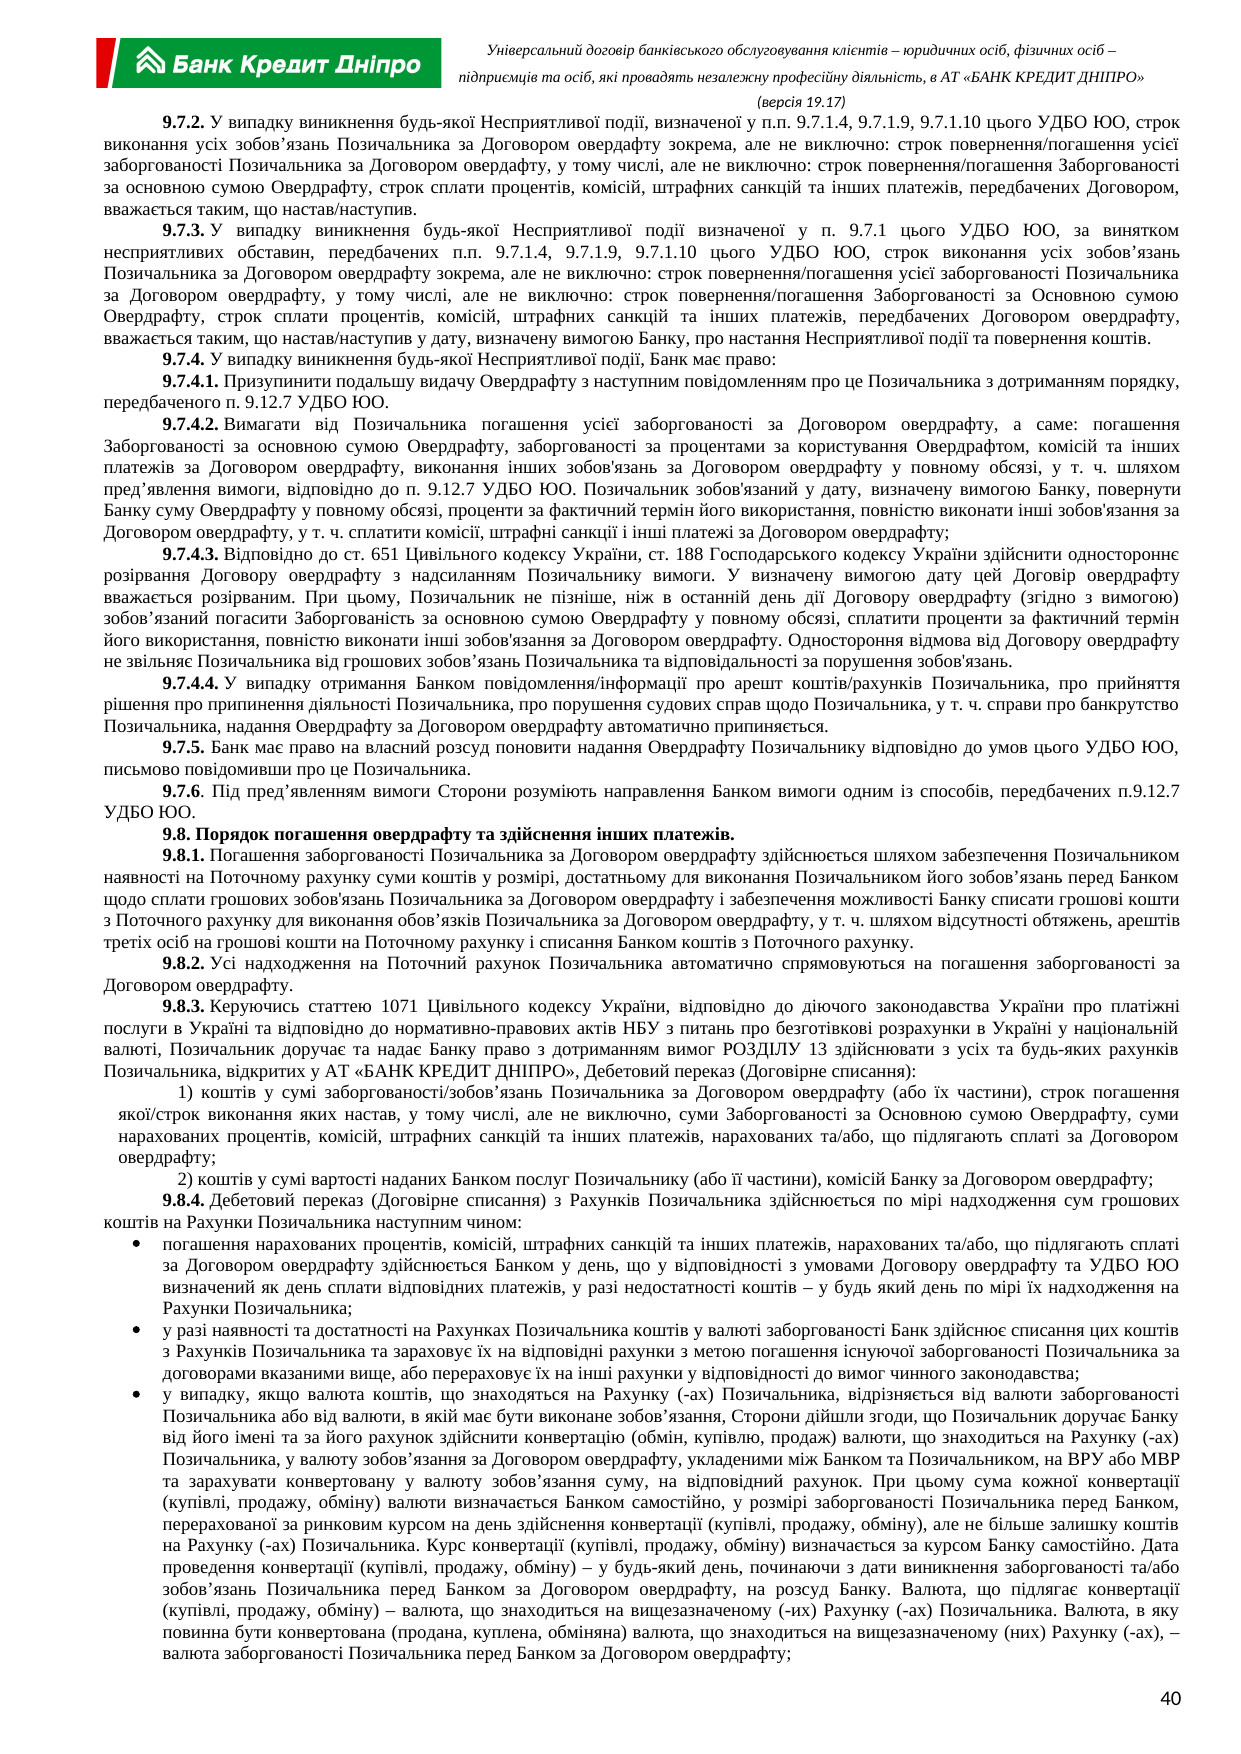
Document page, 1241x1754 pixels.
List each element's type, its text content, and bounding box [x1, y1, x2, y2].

list 9.7.6. Під пред’явленням вимоги Сторони розуміють направлення Банком вимоги одним із способів, передбачених п.9.12.7 УДБО ЮО. [103, 779, 1181, 823]
list Відповідно до ст. 651 Цивільного кодексу України, ст. 188 Господарського кодексу України здійснити одностороннє розірвання Договору овердрафту з надсиланням Позичальнику вимоги. У визначену вимогою дату цей Договір овердрафту вважається розірваним. При цьому, Позичальник не пізніше, ніж в останній день дії Договору овердрафту (згідно з вимогою) зобов’язаний погасити Заборгованість за основною сумою Овердрафту у повному обсязі, сплатити проценти за фактичний термін його використання, повністю виконати інші зобов'язання за Договором овердрафту. Одностороння відмова від Договору овердрафту не звільняє Позичальника від грошових зобов’язань Позичальника та відповідальності за порушення зобов'язань. [103, 542, 1181, 672]
list у разі наявності та достатності на Рахунках Позичальника коштів у валюті заборгованості Банк здійснює списання цих коштів з Рахунків Позичальника та зараховує їх на відповідні рахунки з метою погашення існуючої заборгованості Позичальника за договорами вказаними вище, або перераховує їх на інші рахунки у відповідності до вимог чинного законодавства; [133, 1319, 1181, 1383]
list Порядок погашення овердрафту та здійснення інших платежів. [103, 823, 1181, 844]
list 2) коштів у сумі вартості наданих Банком послуг Позичальнику (або її частини), комісій Банку за Договором овердрафту; [118, 1168, 1181, 1189]
list Керуючись статтею 1071 Цивільного кодексу України, відповідно до діючого законодавства України про платіжні послуги в Україні та відповідно до нормативно-правових актів НБУ з питань про безготівкові розрахунки в Україні у національній валюті, Позичальник доручає та надає Банку право з дотриманням вимог РОЗДІЛУ 13 здійснювати з усіх та будь-яких рахунків Позичальника, відкритих у АТ «БАНК КРЕДИТ ДНІПРО», Дебетовий переказ (Договірне списання): [103, 995, 1181, 1081]
list У випадку виникнення будь-якої Несприятливої події визначеної у п. 9.7.1 цього УДБО ЮО, за винятком несприятливих обставин, передбачених п.п. 9.7.1.4, 9.7.1.9, 9.7.1.10 цього УДБО ЮО, строк виконання усіх зобов’язань Позичальника за Договором овердрафту зокрема, але не виключно: строк повернення/погашення усієї заборгованості Позичальника за Договором овердрафту, у тому числі, але не виключно: строк повернення/погашення Заборгованості за Основною сумою Овердрафту, строк сплати процентів, комісій, штрафних санкцій та інших платежів, передбачених Договором овердрафту, вважається таким, що настав/наступив у дату, визначену вимогою Банку, про настання Несприятливої події та повернення коштів. [103, 219, 1181, 348]
list У випадку виникнення будь-якої Несприятливої події, Банк має право: [103, 348, 1181, 370]
list 9.7.5. Банк має право на власний розсуд поновити надання Овердрафту Позичальнику відповідно до умов цього УДБО ЮО, письмово повідомивши про це Позичальника. [103, 736, 1181, 779]
list Усі надходження на Поточний рахунок Позичальника автоматично спрямовуються на погашення заборгованості за Договором овердрафту. [103, 952, 1181, 995]
list 1) коштів у сумі заборгованості/зобов’язань Позичальника за Договором овердрафту (або їх частини), строк погашення якої/строк виконання яких настав, у тому числі, але не виключно, суми Заборгованості за Основною сумою Овердрафту, суми нарахованих процентів, комісій, штрафних санкцій та інших платежів, нарахованих та/або, що підлягають сплаті за Договором овердрафту; [118, 1081, 1181, 1168]
list Вимагати від Позичальника погашення усієї заборгованості за Договором овердрафту, а саме: погашення Заборгованості за основною сумою Овердрафту, заборгованості за процентами за користування Овердрафтом, комісій та інших платежів за Договором овердрафту, виконання інших зобов'язань за Договором овердрафту у повному обсязі, у т. ч. шляхом пред’явлення вимоги, відповідно до п. 9.12.7 УДБО ЮО. Позичальник зобов'язаний у дату, визначену вимогою Банку, повернути Банку суму Овердрафту у повному обсязі, проценти за фактичний термін його використання, повністю виконати інші зобов'язання за Договором овердрафту, у т. ч. сплатити комісії, штрафні санкції і інші платежі за Договором овердрафту; [103, 413, 1181, 542]
list у випадку, якщо валюта коштів, що знаходяться на Рахунку (-ах) Позичальника, відрізняється від валюти заборгованості Позичальника або від валюти, в якій має бути виконане зобов’язання, Сторони дійшли згоди, що Позичальник доручає Банку від його імені та за його рахунок здійснити конвертацію (обмін, купівлю, продаж) валюти, що знаходиться на Рахунку (-ах) Позичальника, у валюту зобов’язання за Договором овердрафту, укладеними між Банком та Позичальником, на ВРУ або МВР та зарахувати конвертовану у валюту зобов’язання суму, на відповідний рахунок. При цьому сума кожної конвертації (купівлі, продажу, обміну) валюти визначається Банком самостійно, у розмірі заборгованості Позичальника перед Банком, перерахованої за ринковим курсом на день здійснення конвертації (купівлі, продажу, обміну), але не більше залишку коштів на Рахунку (-ах) Позичальника. Курс конвертації (купівлі, продажу, обміну) визначається за курсом Банку самостійно. Дата проведення конвертації (купівлі, продажу, обміну) – у будь-який день, починаючи з дати виникнення заборгованості та/або зобов’язань Позичальника перед Банком за Договором овердрафту, на розсуд Банку. Валюта, що підлягає конвертації (купівлі, продажу, обміну) – валюта, що знаходиться на вищезазначеному (-их) Рахунку (-ах) Позичальника. Валюта, в яку повинна бути конвертована (продана, куплена, обміняна) валюта, що знаходиться на вищезазначеному (них) Рахунку (-ах), – валюта заборгованості Позичальника перед Банком за Договором овердрафту; [133, 1383, 1181, 1664]
list Призупинити подальшу видачу Овердрафту з наступним повідомленням про це Позичальника з дотриманням порядку, передбаченого п. 9.12.7 УДБО ЮО. [103, 370, 1181, 413]
list У випадку отримання Банком повідомлення/інформації про арешт коштів/рахунків Позичальника, про прийняття рішення про припинення діяльності Позичальника, про порушення судових справ щодо Позичальника, у т. ч. справи про банкрутство Позичальника, надання Овердрафту за Договором овердрафту автоматично припиняється. [103, 672, 1181, 736]
list погашення нарахованих процентів, комісій, штрафних санкцій та інших платежів, нарахованих та/або, що підлягають сплаті за Договором овердрафту здійснюється Банком у день, що у відповідності з умовами Договору овердрафту та УДБО ЮО визначений як день сплати відповідних платежів, у разі недостатності коштів – у будь який день по мірі їх надходження на Рахунки Позичальника; [133, 1232, 1181, 1319]
list У випадку виникнення будь-якої Несприятливої події, визначеної у п.п. 9.7.1.4, 9.7.1.9, 9.7.1.10 цього УДБО ЮО, строк виконання усіх зобов’язань Позичальника за Договором овердафту зокрема, але не виключно: строк повернення/погашення усієї заборгованості Позичальника за Договором овердафту, у тому числі, але не виключно: строк повернення/погашення Заборгованості за основною сумою Овердрафту, строк сплати процентів, комісій, штрафних санкцій та інших платежів, передбачених Договором, вважається таким, що настав/наступив. [103, 85, 1181, 219]
picture [96, 38, 442, 88]
list Погашення заборгованості Позичальника за Договором овердрафту здійснюється шляхом забезпечення Позичальником наявності на Поточному рахунку суми коштів у розмірі, достатньому для виконання Позичальником його зобов’язань перед Банком щодо сплати грошових зобов'язань Позичальника за Договором овердрафту і забезпечення можливості Банку списати грошові кошти з Поточного рахунку для виконання обов’язків Позичальника за Договором овердрафту, у т. ч. шляхом відсутності обтяжень, арештів третіх осіб на грошові кошти на Поточному рахунку і списання Банком коштів з Поточного рахунку. [103, 844, 1181, 952]
list Дебетовий переказ (Договірне списання) з Рахунків Позичальника здійснюється по мірі надходження сум грошових коштів на Рахунки Позичальника наступним чином: [103, 1189, 1181, 1232]
